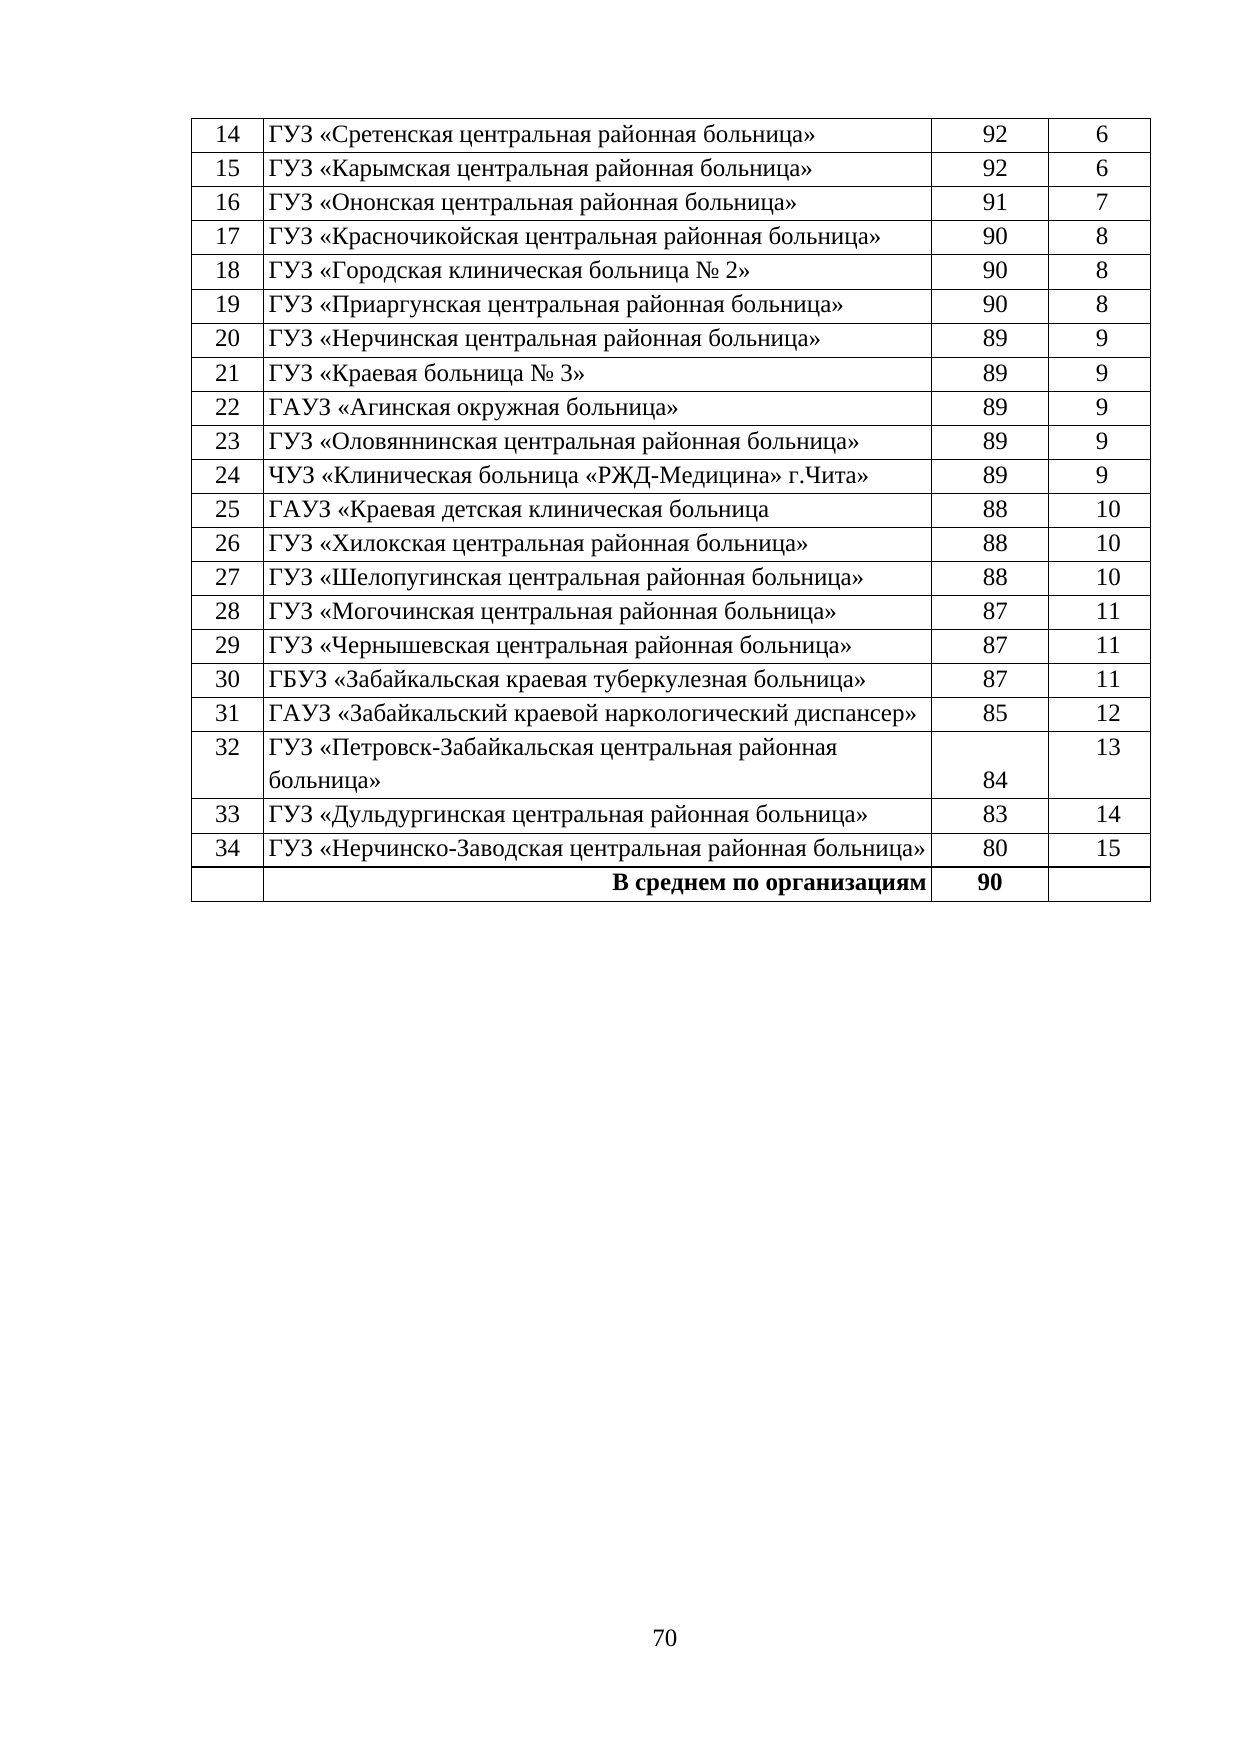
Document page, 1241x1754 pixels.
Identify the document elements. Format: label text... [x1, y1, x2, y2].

table_cell 9 [1049, 392, 1150, 425]
table_cell ГУЗ «Краевая больница № 3» [264, 358, 931, 391]
table_cell 15 [192, 153, 263, 186]
table_cell 6 [1049, 119, 1150, 152]
table_cell 23 [192, 426, 263, 459]
table_cell ГУЗ «Нерчинская центральная районная больница» [264, 324, 931, 357]
table_cell 27 [192, 562, 263, 595]
table_cell ЧУЗ «Клиническая больница «РЖД-Медицина» г.Чита» [264, 460, 931, 493]
table_cell ГУЗ «Сретенская центральная районная больница» [264, 119, 931, 152]
table_cell 15 [1049, 834, 1150, 866]
table_cell ГУЗ «Дульдургинская центральная районная больница» [264, 799, 931, 832]
table_cell 84 [932, 732, 1048, 798]
table_cell 29 [192, 630, 263, 663]
table_cell 26 [192, 528, 263, 561]
table_cell 9 [1049, 460, 1150, 493]
table_cell ГУЗ «Шелопугинская центральная районная больница» [264, 562, 931, 595]
table_cell 24 [192, 460, 263, 493]
table_cell 20 [192, 324, 263, 357]
table_cell 31 [192, 698, 263, 731]
table_cell 87 [932, 596, 1048, 629]
table_cell ГУЗ «Могочинская центральная районная больница» [264, 596, 931, 629]
table_cell 89 [932, 460, 1048, 493]
table_cell ГУЗ «Нерчинско-Заводская центральная районная больница» [264, 834, 931, 866]
table_cell 18 [192, 255, 263, 288]
table_cell 85 [932, 698, 1048, 731]
table_cell 32 [192, 732, 263, 798]
table_cell ГАУЗ «Забайкальский краевой наркологический диспансер» [264, 698, 931, 731]
table_cell 17 [192, 221, 263, 254]
table_cell 90 [932, 290, 1048, 322]
table_cell 21 [192, 358, 263, 391]
table_cell ГАУЗ «Краевая детская клиническая больница [264, 494, 931, 527]
table_cell ГУЗ «Карымская центральная районная больница» [264, 153, 931, 186]
table_cell 87 [932, 664, 1048, 697]
table_cell 89 [932, 392, 1048, 425]
table_cell 92 [932, 119, 1048, 152]
table_cell 80 [932, 834, 1048, 866]
table_cell ГУЗ «Петровск-Забайкальская центральная районная больница» [264, 732, 931, 798]
table_cell 33 [192, 799, 263, 832]
table_cell ГУЗ «Городская клиническая больница № 2» [264, 255, 931, 288]
table_cell ГАУЗ «Агинская окружная больница» [264, 392, 931, 425]
table_cell В среднем по организациям [264, 868, 931, 901]
table_cell 10 [1049, 494, 1150, 527]
table_cell 88 [932, 494, 1048, 527]
table_cell 91 [932, 187, 1048, 220]
table_cell 11 [1049, 630, 1150, 663]
table_cell ГУЗ «Чернышевская центральная районная больница» [264, 630, 931, 663]
table_cell 8 [1049, 255, 1150, 288]
table_cell ГУЗ «Ононская центральная районная больница» [264, 187, 931, 220]
table_cell ГБУЗ «Забайкальская краевая туберкулезная больница» [264, 664, 931, 697]
table_cell 11 [1049, 664, 1150, 697]
table_cell 25 [192, 494, 263, 527]
table_cell 16 [192, 187, 263, 220]
table_cell 9 [1049, 324, 1150, 357]
table_cell 89 [932, 358, 1048, 391]
table_cell 9 [1049, 426, 1150, 459]
table_cell 11 [1049, 596, 1150, 629]
table_cell 90 [932, 221, 1048, 254]
table_cell 8 [1049, 221, 1150, 254]
table_cell 87 [932, 630, 1048, 663]
table_cell ГУЗ «Оловяннинская центральная районная больница» [264, 426, 931, 459]
table_cell 19 [192, 290, 263, 322]
table_cell 28 [192, 596, 263, 629]
table_cell ГУЗ «Хилокская центральная районная больница» [264, 528, 931, 561]
table_cell 6 [1049, 153, 1150, 186]
table_cell 89 [932, 324, 1048, 357]
table_cell 90 [932, 255, 1048, 288]
table_cell 34 [192, 834, 263, 866]
table_cell 88 [932, 528, 1048, 561]
table_cell 14 [1049, 799, 1150, 832]
table_cell 10 [1049, 562, 1150, 595]
table_cell [192, 868, 263, 901]
table_cell 8 [1049, 290, 1150, 322]
table_cell 14 [192, 119, 263, 152]
table_cell 9 [1049, 358, 1150, 391]
table_cell [1049, 868, 1150, 901]
table_cell 13 [1049, 732, 1150, 798]
table_cell 10 [1049, 528, 1150, 561]
table_cell 88 [932, 562, 1048, 595]
table_cell 7 [1049, 187, 1150, 220]
table_cell 83 [932, 799, 1048, 832]
table_cell 30 [192, 664, 263, 697]
table_cell ГУЗ «Красночикойская центральная районная больница» [264, 221, 931, 254]
table_cell 22 [192, 392, 263, 425]
table_cell 89 [932, 426, 1048, 459]
table_cell 90 [932, 868, 1048, 901]
table_cell 12 [1049, 698, 1150, 731]
table_cell ГУЗ «Приаргунская центральная районная больница» [264, 290, 931, 322]
table_cell 92 [932, 153, 1048, 186]
